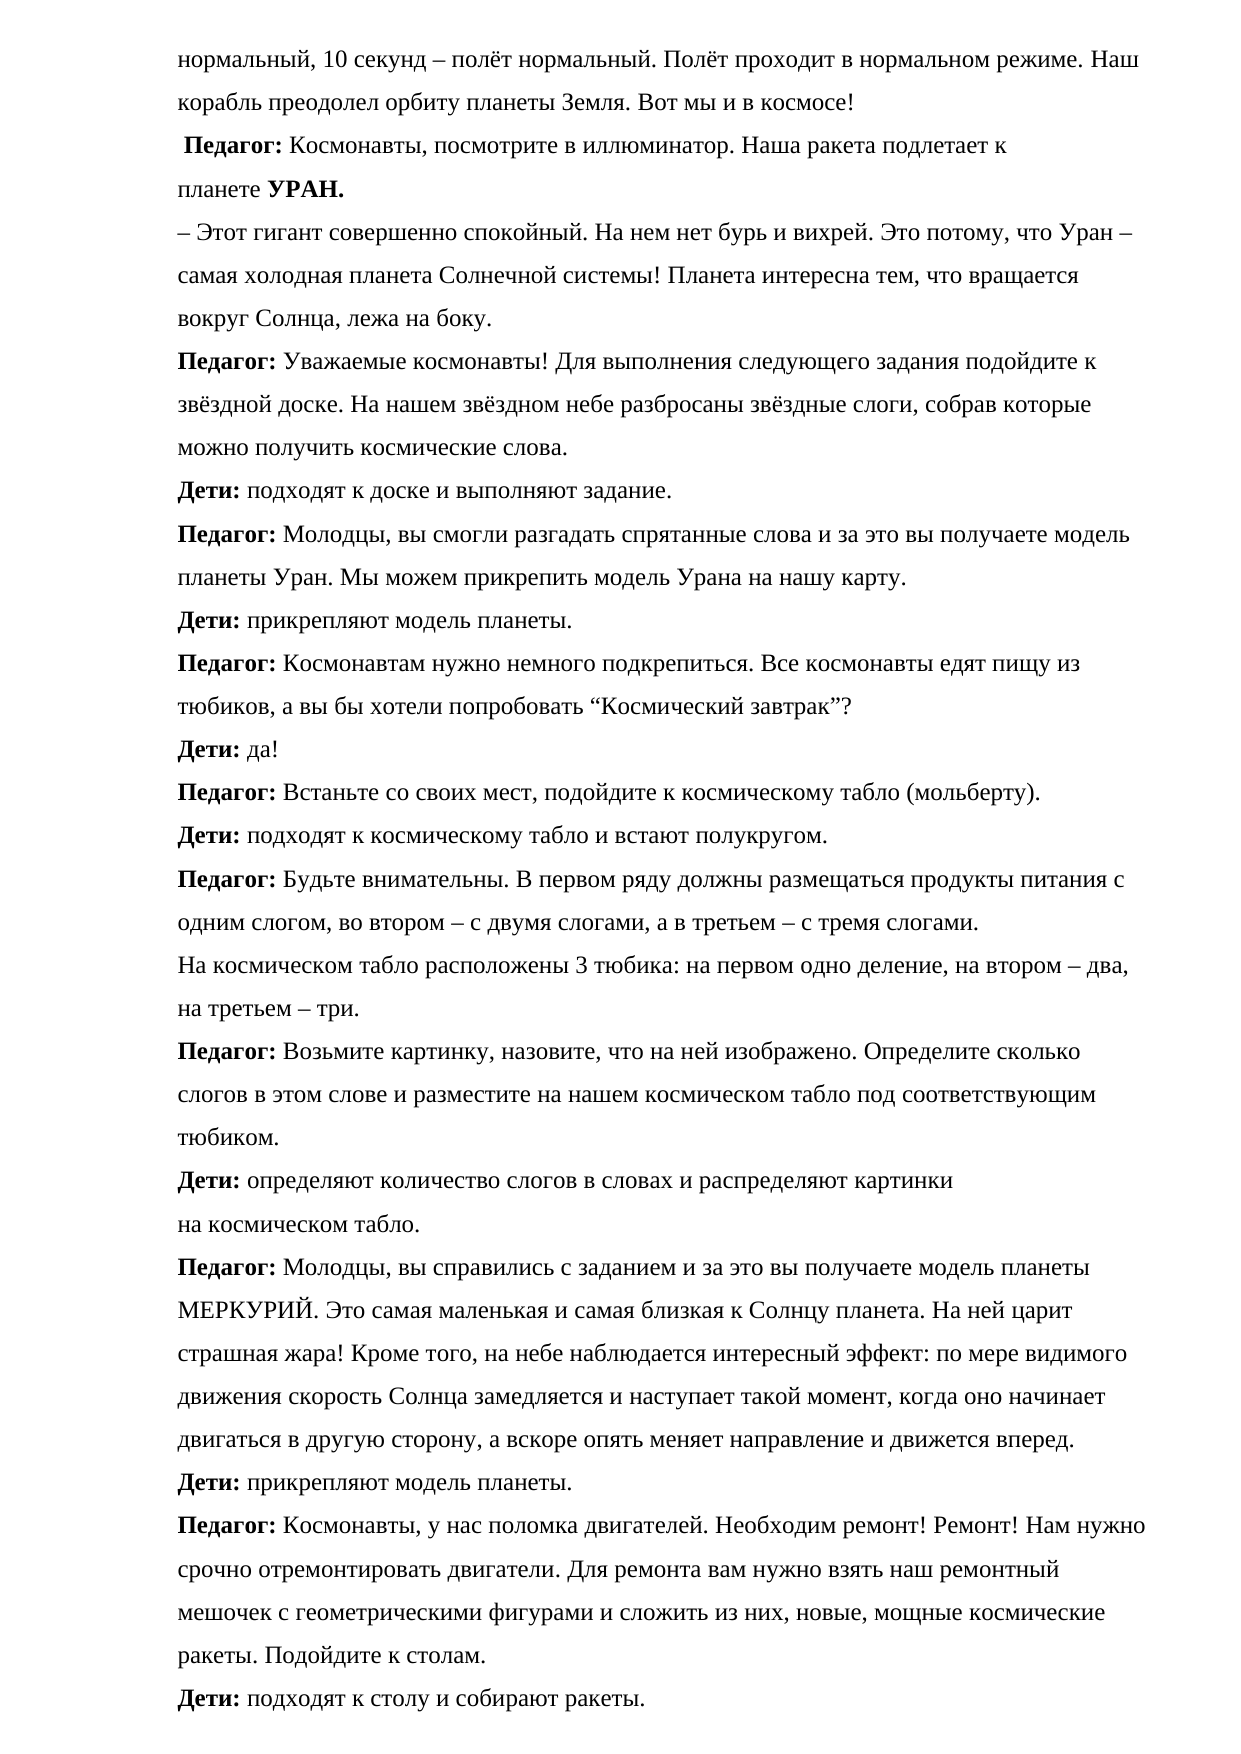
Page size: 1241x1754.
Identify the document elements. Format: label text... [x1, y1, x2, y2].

text Педагог: Встаньте со своих мест, подойдите к космическому табло (мольберту). [177, 777, 1152, 806]
text – Этот гигант совершенно спокойный. На нем нет бурь и вихрей. Это потому, что Уран – самая холодная планета Солнечной системы! Планета интересна тем, что вращается вокруг Солнца, лежа на боку. [177, 217, 1152, 332]
text Дети: подходят к столу и собирают ракеты. [177, 1683, 1152, 1712]
text Дети: да! [177, 734, 1152, 763]
text Педагог: Космонавты, у нас поломка двигателей. Необходим ремонт! Ремонт! Нам нужно срочно отремонтировать двигатели. Для ремонта вам нужно взять наш ремонтный мешочек с геометрическими фигурами и сложить из них, новые, мощные космические ракеты. Подойдите к столам. [177, 1511, 1152, 1669]
text Педагог: Возьмите картинку, назовите, что на ней изображено. Определите сколько слогов в этом слове и разместите на нашем космическом табло под соответствующим тюбиком. [177, 1036, 1152, 1151]
text На космическом табло расположены 3 тюбика: на первом одно деление, на втором – два, на третьем – три. [177, 950, 1152, 1022]
text Педагог: Молодцы, вы справились с заданием и за это вы получаете модель планеты МЕРКУРИЙ. Это самая маленькая и самая близкая к Солнцу планета. На ней царит страшная жара! Кроме того, на небе наблюдается интересный эффект: по мере видимого движения скорость Солнца замедляется и наступает такой момент, когда оно начинает двигаться в другую сторону, а вскоре опять меняет направление и движется вперед. [177, 1252, 1152, 1453]
text Дети: подходят к доске и выполняют задание. [177, 476, 1152, 504]
text Педагог: Будьте внимательны. В первом ряду должны размещаться продукты питания с одним слогом, во втором – с двумя слогами, а в третьем – с тремя слогами. [177, 864, 1152, 936]
text на космическом табло. [177, 1209, 1152, 1237]
text Педагог: Космонавты, посмотрите в иллюминатор. Наша ракета подлетает к планете УРАН. [177, 131, 1152, 202]
text Педагог: Молодцы, вы смогли разгадать спрятанные слова и за это вы получаете модель планеты Уран. Мы можем прикрепить модель Урана на нашу карту. [177, 519, 1152, 591]
text Дети: прикрепляют модель планеты. [177, 1467, 1152, 1496]
text Дети: подходят к космическому табло и встают полукругом. [177, 821, 1152, 849]
text Педагог: Космонавтам нужно немного подкрепиться. Все космонавты едят пищу из тюбиков, а вы бы хотели попробовать “Космический завтрак”? [177, 648, 1152, 720]
text Педагог: Уважаемые космонавты! Для выполнения следующего задания подойдите к звёздной доске. На нашем звёздном небе разбросаны звёздные слоги, собрав которые можно получить космические слова. [177, 346, 1152, 461]
text Дети: прикрепляют модель планеты. [177, 605, 1152, 634]
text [177, 44, 1152, 116]
text Дети: определяют количество слогов в словах и распределяют картинки [177, 1166, 1152, 1194]
